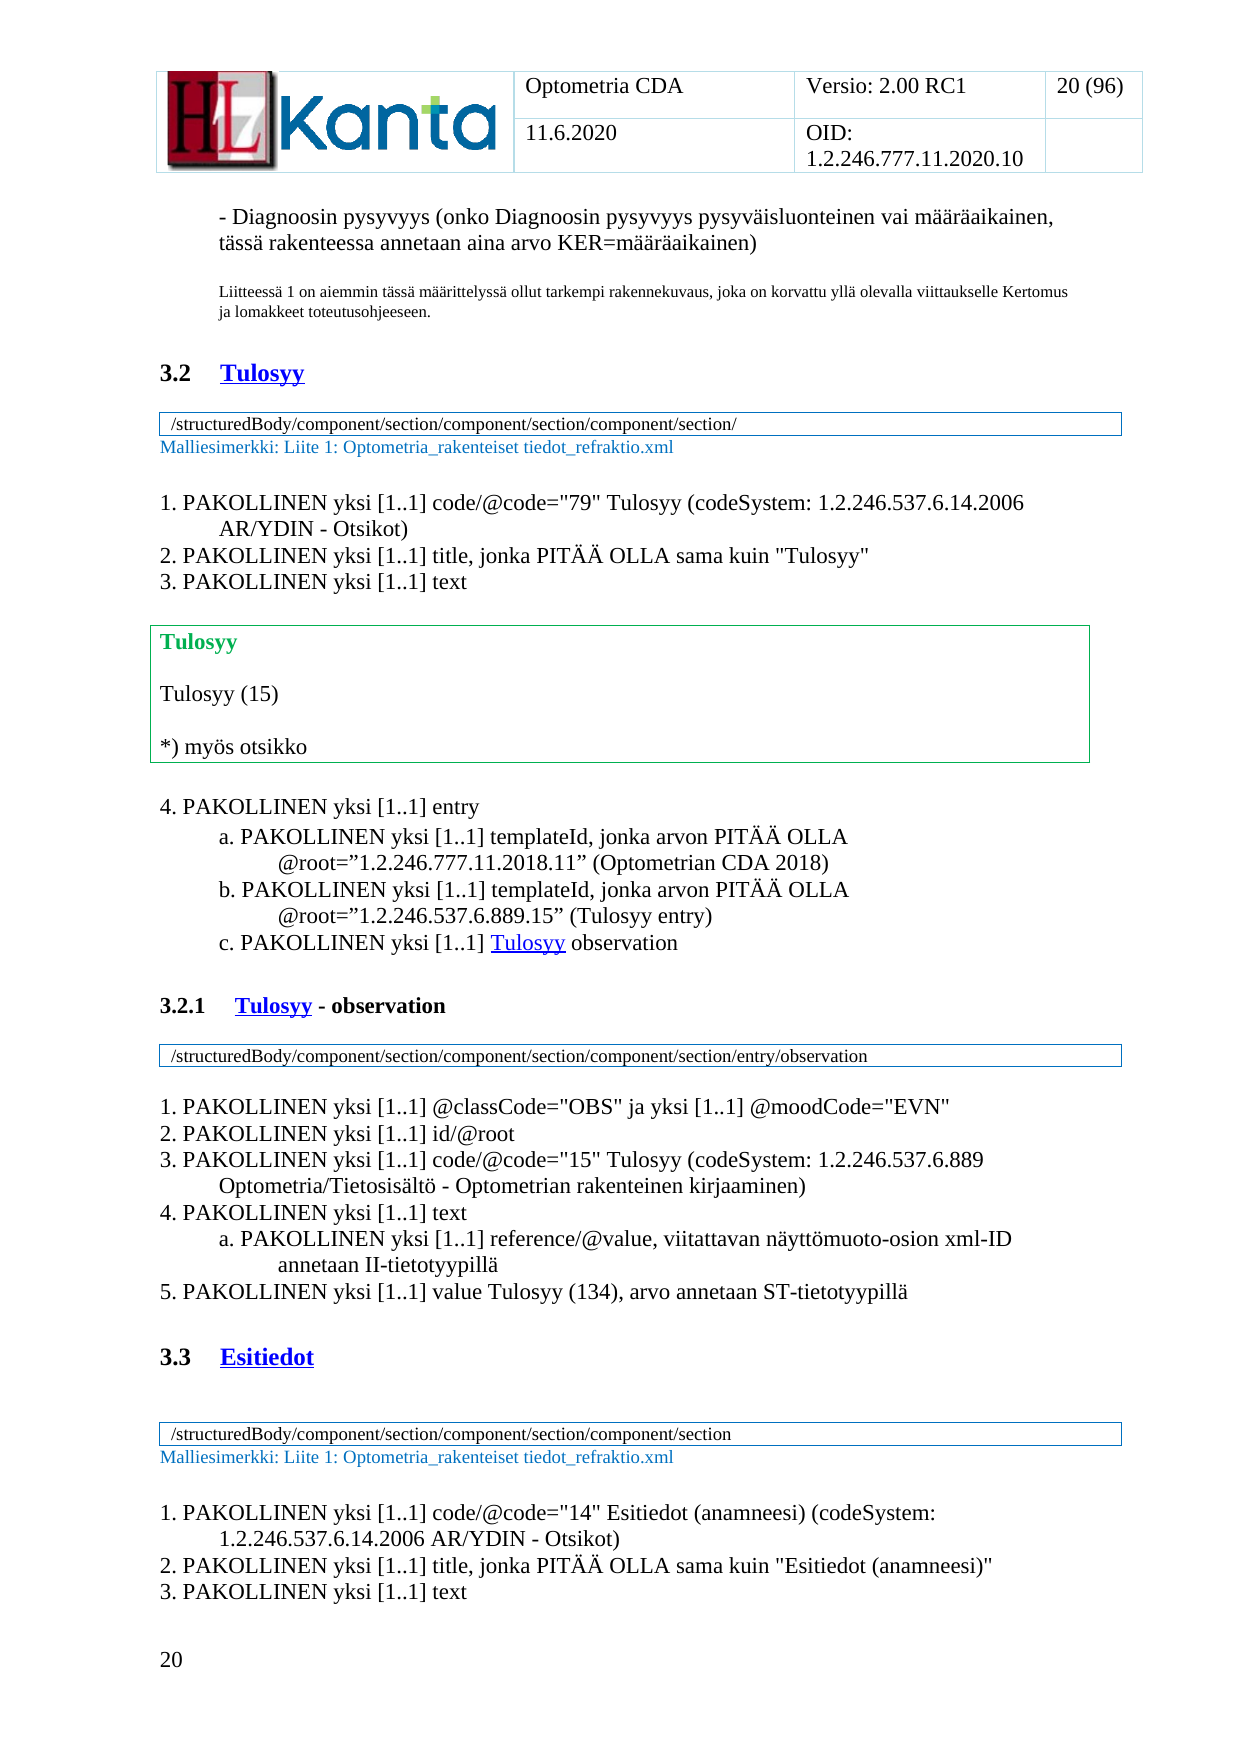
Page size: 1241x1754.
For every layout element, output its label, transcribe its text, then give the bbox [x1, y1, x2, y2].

text b. PAKOLLINEN yksi [1..1] templateId, jonka arvon PITÄÄ OLLA @root=”1.2.246.537.6.889.15” (Tulosyy entry) [218, 876, 1081, 928]
text 5. PAKOLLINEN yksi [1..1] value Tulosyy (134), arvo annetaan ST-tietotyypillä [159, 1278, 1081, 1304]
text 1. PAKOLLINEN yksi [1..1] @classCode="OBS" ja yksi [1..1] @moodCode="EVN" [159, 1093, 1081, 1120]
text a. PAKOLLINEN yksi [1..1] reference/@value, viitattavan näyttömuoto-osion xml-ID annetaan II-tietotyypillä [218, 1225, 1081, 1278]
text 3. PAKOLLINEN yksi [1..1] text [159, 568, 1081, 594]
table_header /structuredBody/component/section/component/section/component/section/entry/observation [160, 1045, 1121, 1066]
text Malliesimerkki: Liite 1: Optometria_rakenteiset tiedot_refraktio.xml [159, 1446, 1081, 1467]
picture [167, 71, 279, 171]
text Liitteessä 1 on aiemmin tässä määrittelyssä ollut tarkempi rakennekuvaus, joka on korvattu yllä olevalla viittaukselle Kertomus ja lomakkeet toteutusohjeeseen. [218, 282, 1081, 321]
table_header /structuredBody/component/section/component/section/component/section/ [160, 413, 1121, 434]
text *) myös otsikko [151, 730, 1089, 762]
text Tulosyy [151, 626, 1089, 654]
text 3. PAKOLLINEN yksi [1..1] code/@code="15" Tulosyy (codeSystem: 1.2.246.537.6.889 Optometria/Tietosisältö - Optometrian rakenteinen kirjaaminen) [159, 1146, 1081, 1199]
table_header /structuredBody/component/section/component/section/component/section [160, 1423, 1121, 1444]
text 2. PAKOLLINEN yksi [1..1] title, jonka PITÄÄ OLLA sama kuin "Esitiedot (anamneesi)" [159, 1552, 1081, 1578]
text 4. PAKOLLINEN yksi [1..1] entry [159, 793, 1081, 819]
picture [281, 96, 496, 150]
text 3. PAKOLLINEN yksi [1..1] text [159, 1578, 1081, 1604]
text - Diagnoosin pysyvyys (onko Diagnoosin pysyvyys pysyväisluonteinen vai määräaikainen, tässä rakenteessa annetaan aina arvo KER=määräaikainen) [218, 203, 1081, 256]
subtitle Tulosyy - observation [159, 992, 1081, 1019]
text 4. PAKOLLINEN yksi [1..1] text [159, 1199, 1081, 1225]
text 2. PAKOLLINEN yksi [1..1] id/@root [159, 1120, 1081, 1146]
text 2. PAKOLLINEN yksi [1..1] title, jonka PITÄÄ OLLA sama kuin "Tulosyy" [159, 542, 1081, 568]
text 1. PAKOLLINEN yksi [1..1] code/@code="79" Tulosyy (codeSystem: 1.2.246.537.6.14.2006 AR/YDIN - Otsikot) [159, 489, 1081, 542]
text 1. PAKOLLINEN yksi [1..1] code/@code="14" Esitiedot (anamneesi) (codeSystem: 1.2.246.537.6.14.2006 AR/YDIN - Otsikot) [159, 1499, 1081, 1552]
text a. PAKOLLINEN yksi [1..1] templateId, jonka arvon PITÄÄ OLLA @root=”1.2.246.777.11.2018.11” (Optometrian CDA 2018) [218, 823, 1081, 876]
text c. PAKOLLINEN yksi [1..1] Tulosyy observation [218, 928, 1081, 955]
text Malliesimerkki: Liite 1: Optometria_rakenteiset tiedot_refraktio.xml [159, 436, 1081, 457]
subtitle Esitiedot [159, 1342, 1081, 1371]
text Tulosyy (15) [159, 681, 1081, 707]
subtitle Tulosyy [159, 358, 1081, 387]
